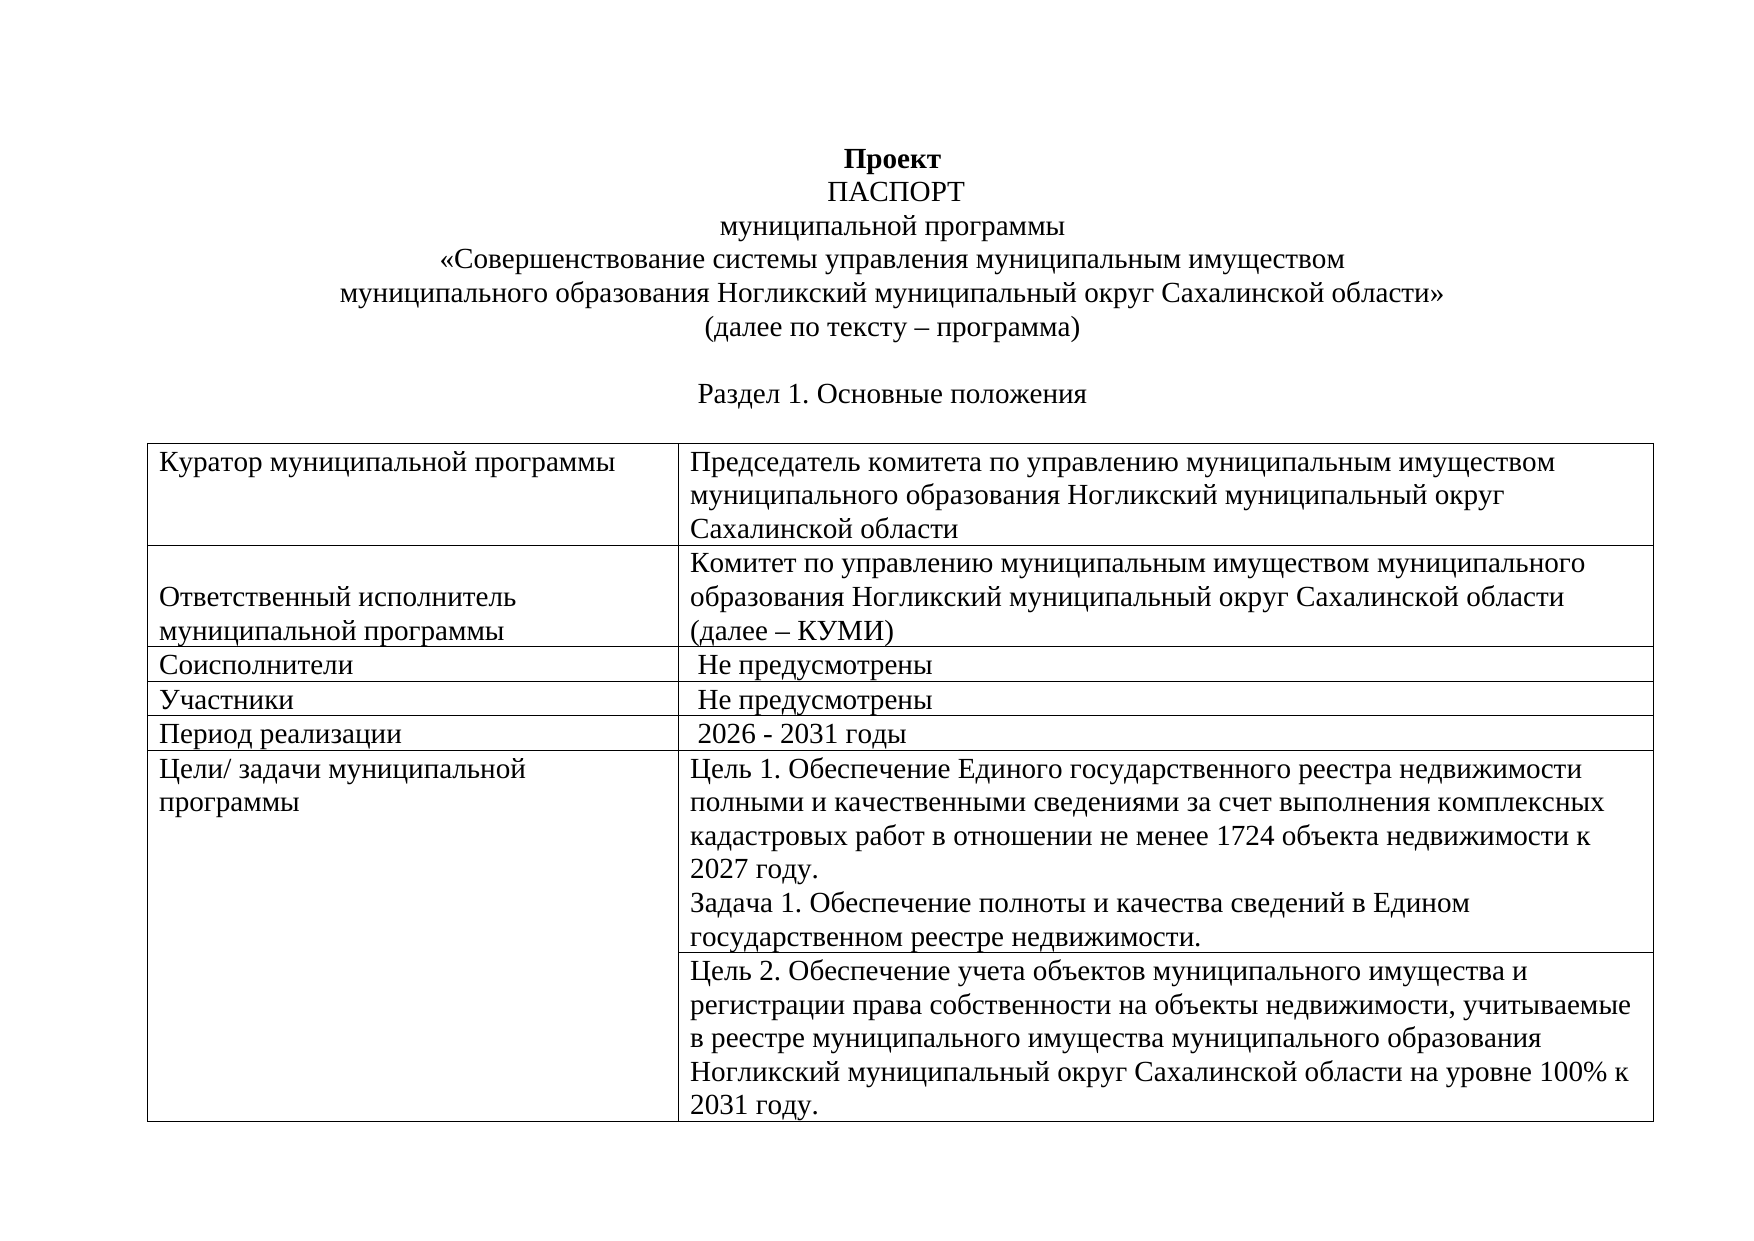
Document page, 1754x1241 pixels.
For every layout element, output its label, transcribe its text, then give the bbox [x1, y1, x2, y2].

table_cell Участники [148, 682, 678, 715]
text (далее по тексту – программа) [74, 309, 1636, 342]
text муниципальной программы [74, 208, 1636, 242]
table_cell Цели/ задачи муниципальной программы [148, 751, 678, 1121]
table_cell 2026 - 2031 годы [679, 716, 1653, 750]
table_header Председатель комитета по управлению муниципальным имуществом муниципального образования Ногликский муниципальный округ Сахалинской области [679, 444, 1653, 544]
text ПАСПОРТ [74, 174, 1636, 208]
table_header Куратор муниципальной программы [148, 444, 678, 544]
table_cell Не предусмотрены [679, 682, 1653, 715]
table_cell Период реализации [148, 716, 678, 750]
text «Совершенствование системы управления муниципальным имуществом [74, 242, 1636, 275]
text Проект [74, 141, 1636, 174]
table_cell Комитет по управлению муниципальным имуществом муниципального образования Ногликский муниципальный округ Сахалинской области (далее – КУМИ) [679, 546, 1653, 646]
text муниципального образования Ногликский муниципальный округ Сахалинской области» [74, 275, 1636, 309]
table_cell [679, 953, 1653, 1121]
text Раздел 1. Основные положения [74, 376, 1636, 409]
table_cell Не предусмотрены [679, 647, 1653, 681]
table_cell Цель 1. Обеспечение Единого государственного реестра недвижимости полными и качественными сведениями за счет выполнения комплексных кадастровых работ в отношении не менее 1724 объекта недвижимости к 2027 году. Задача 1. Обеспечение полноты и качества сведений в Едином государственном реестре недвижимости. [679, 751, 1653, 952]
table_cell Ответственный исполнитель муниципальной программы [148, 546, 678, 646]
table_cell Соисполнители [148, 647, 678, 681]
